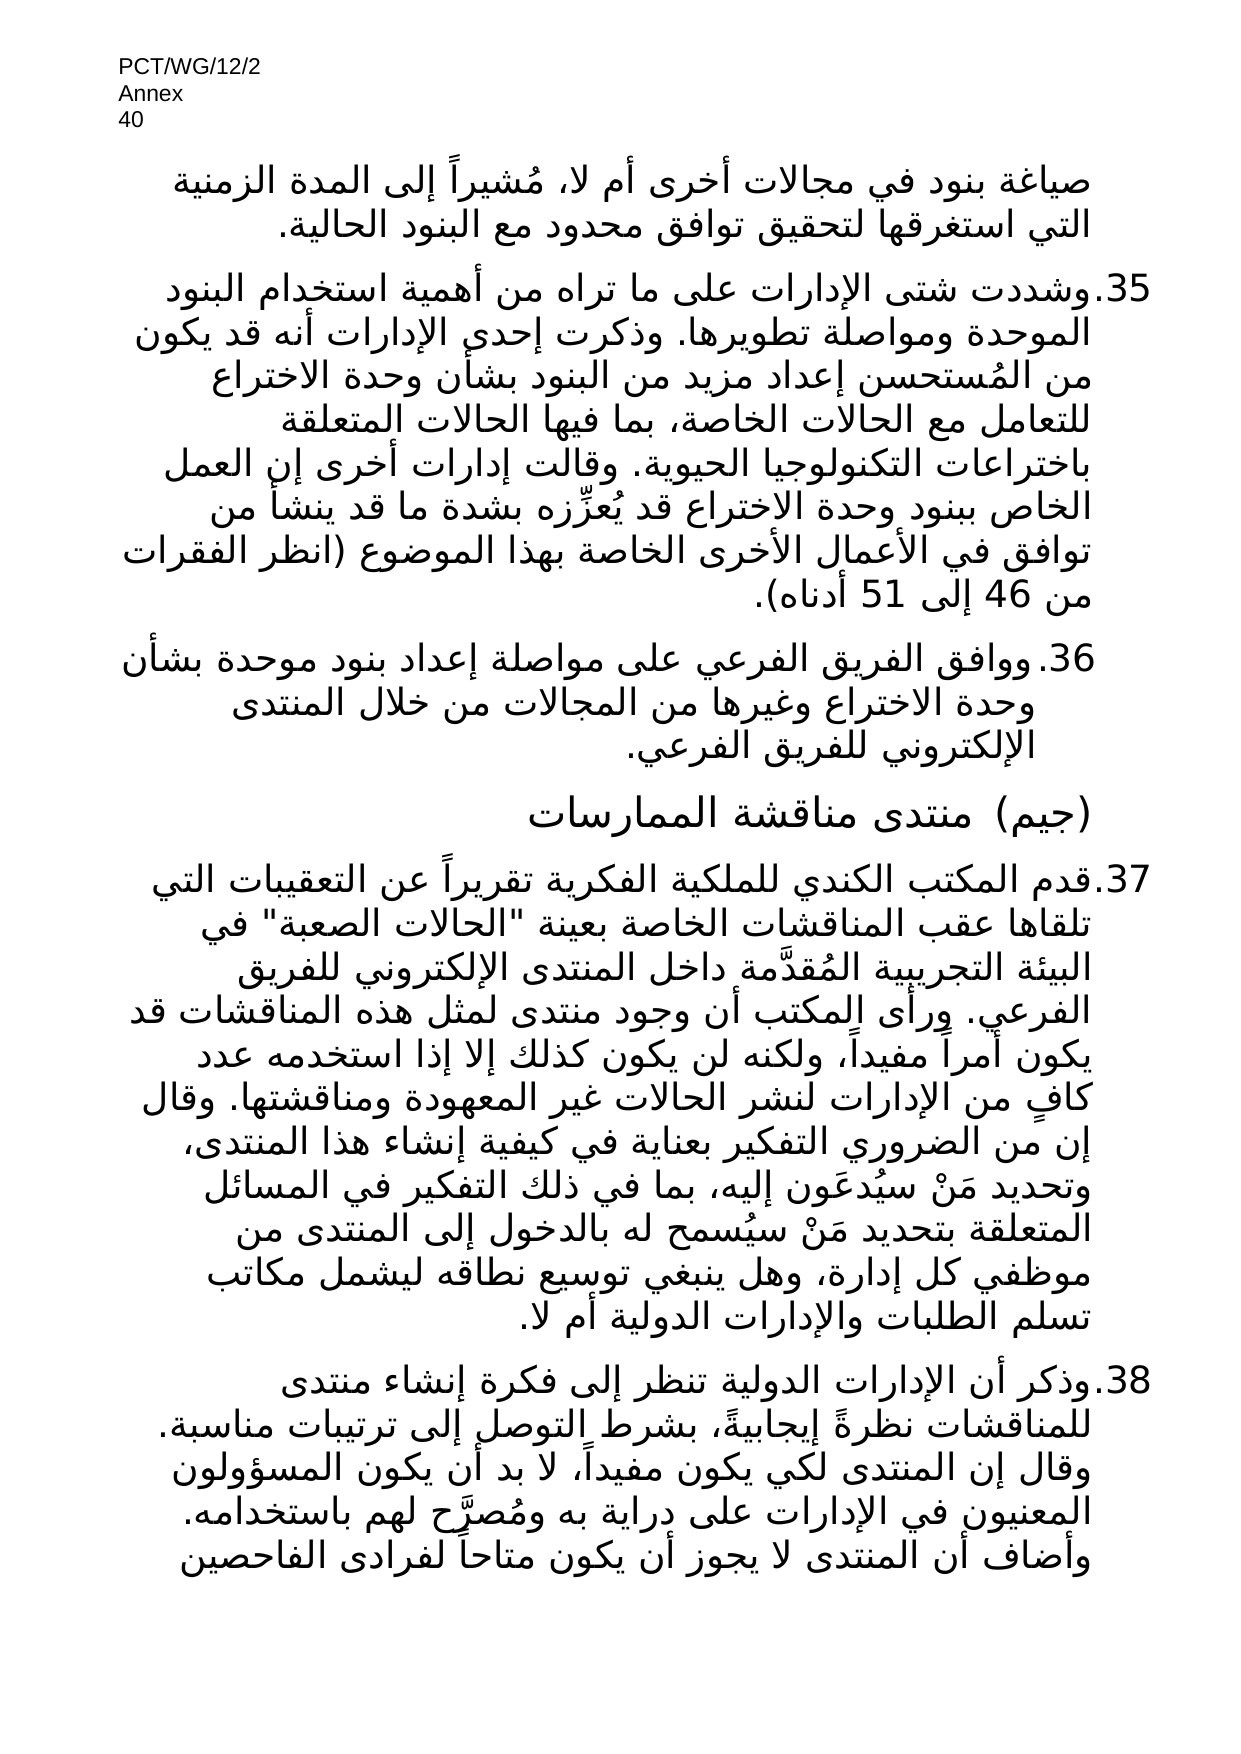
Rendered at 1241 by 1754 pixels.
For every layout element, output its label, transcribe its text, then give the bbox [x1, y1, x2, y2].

list وشددت شتى الإدارات على ما تراه من أهمية استخدام البنود الموحدة ومواصلة تطويرها. وذكرت إحدى الإدارات أنه قد يكون من المُستحسن إعداد مزيد من البنود بشأن وحدة الاختراع للتعامل مع الحالات الخاصة، بما فيها الحالات المتعلقة باختراعات التكنولوجيا الحيوية. وقالت إدارات أخرى إن العمل الخاص ببنود وحدة الاختراع قد يُعزِّزه بشدة ما قد ينشأ من توافق في الأعمال الأخرى الخاصة بهذا الموضوع (انظر الفقرات من 46 إلى 51 أدناه). [118, 267, 1093, 616]
list ووافق الفريق الفرعي على مواصلة إعداد بنود موحدة بشأن وحدة الاختراع وغيرها من المجالات من خلال المنتدى الإلكتروني للفريق الفرعي. [118, 637, 1037, 768]
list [118, 158, 1093, 246]
list قدم المكتب الكندي للملكية الفكرية تقريراً عن التعقيبات التي تلقاها عقب المناقشات الخاصة بعينة "الحالات الصعبة" في البيئة التجريبية المُقدَّمة داخل المنتدى الإلكتروني للفريق الفرعي. ورأى المكتب أن وجود منتدى لمثل هذه المناقشات قد يكون أمراً مفيداً، ولكنه لن يكون كذلك إلا إذا استخدمه عدد كافٍ من الإدارات لنشر الحالات غير المعهودة ومناقشتها. وقال إن من الضروري التفكير بعناية في كيفية إنشاء هذا المنتدى، وتحديد مَنْ سيُدعَون إليه، بما في ذلك التفكير في المسائل المتعلقة بتحديد مَنْ سيُسمح له بالدخول إلى المنتدى من موظفي كل إدارة، وهل ينبغي توسيع نطاقه ليشمل مكاتب تسلم الطلبات والإدارات الدولية أم لا. [118, 858, 1093, 1338]
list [118, 1359, 1093, 1577]
subtitle (جيم) منتدى مناقشة الممارسات [118, 788, 1092, 837]
